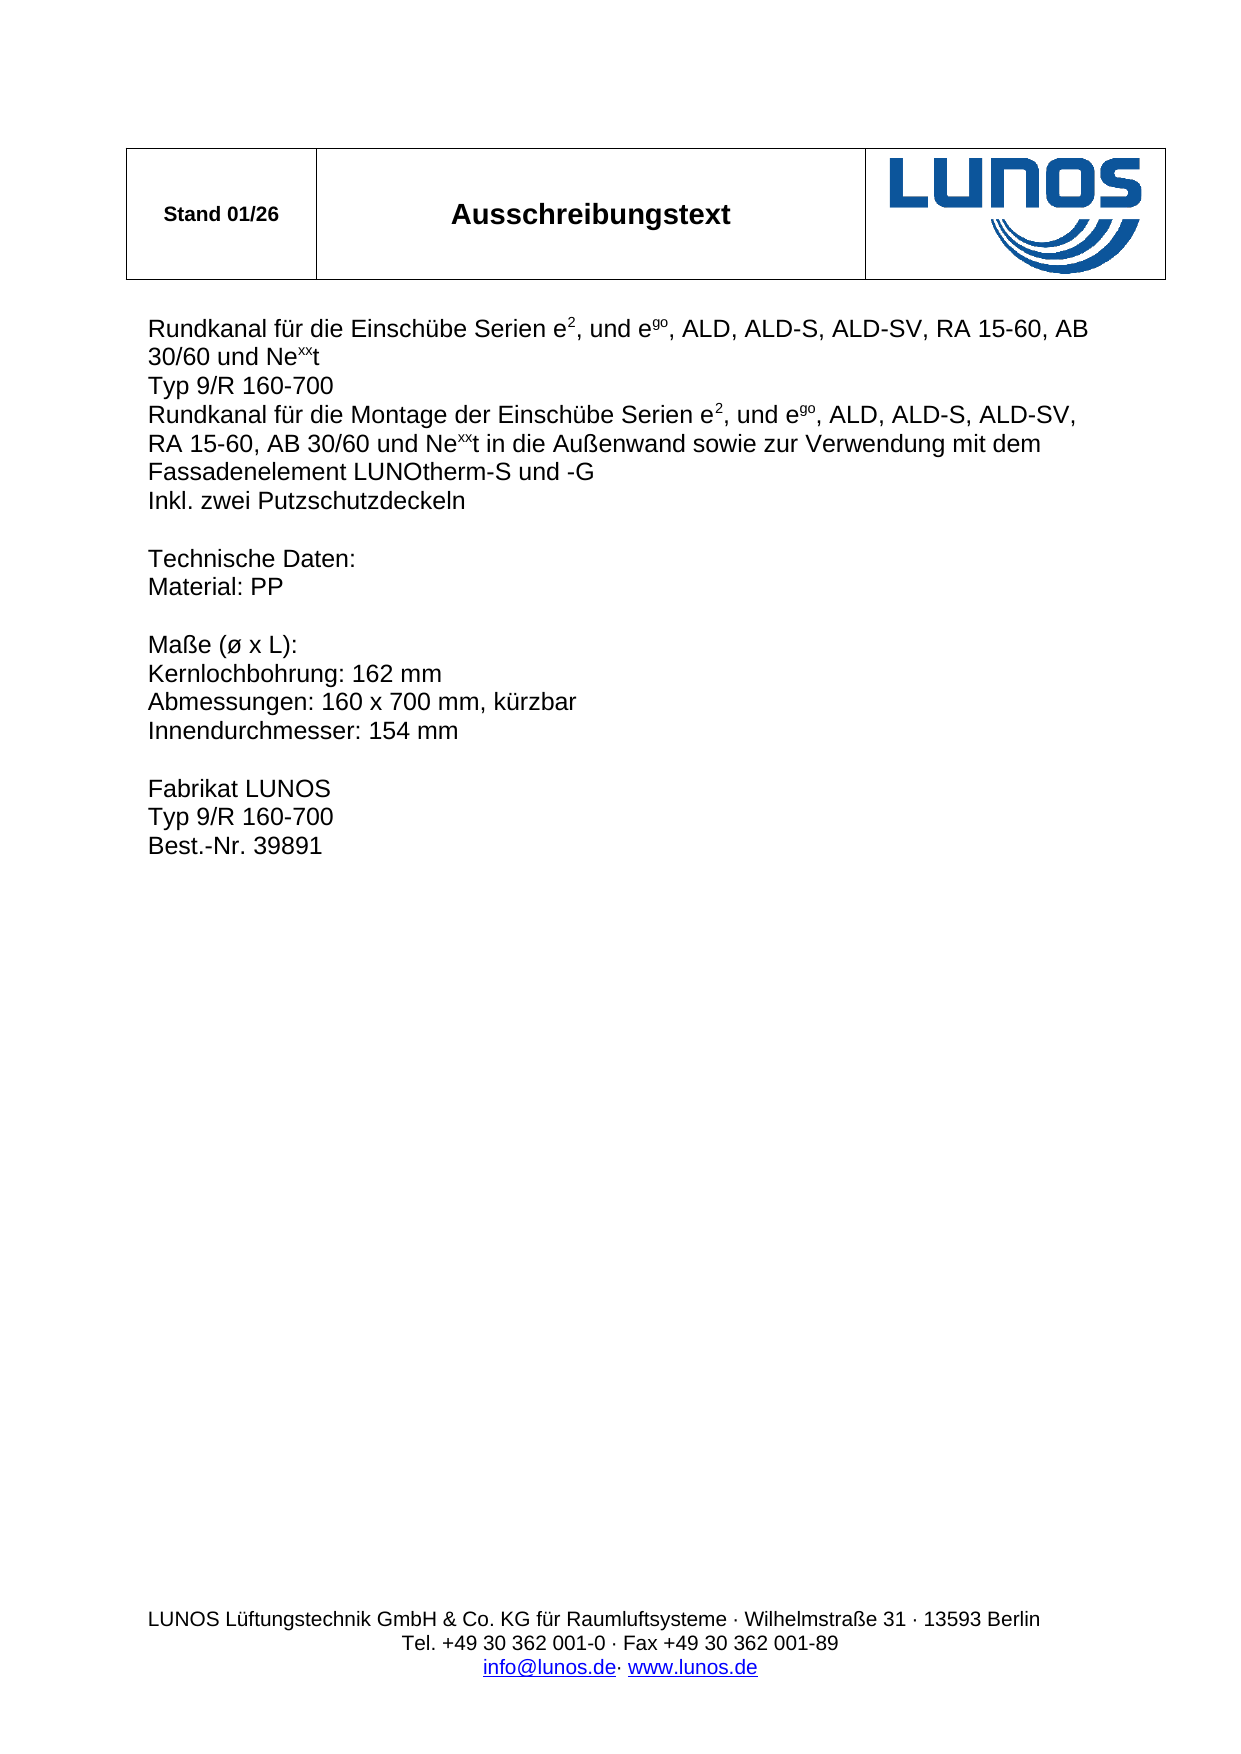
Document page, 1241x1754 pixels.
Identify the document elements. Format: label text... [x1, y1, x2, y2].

table_header [866, 149, 1165, 278]
table_header Ausschreibungstext [317, 149, 865, 278]
text Rundkanal für die Einschübe Serien e2, und ego, ALD, ALD-S, ALD-SV, RA 15-60, AB 30/60 und Nexxt Typ 9/R 160-700 Rundkanal für die Montage der Einschübe Serien e2, und ego, ALD, ALD-S, ALD-SV, RA 15-60, AB 30/60 und Nexxt in die Außenwand sowie zur Verwendung mit dem Fassadenelement LUNOtherm-S und -G Inkl. zwei Putzschutzdeckeln Technische Daten: Material: PP Maße (ø x L): Kernlochbohrung: 162 mm Abmessungen: 160 x 700 mm, kürzbar Innendurchmesser: 154 mm Fabrikat LUNOS Typ 9/R 160-700 Best.-Nr. 39891 [148, 313, 1092, 860]
table_header Stand 01/26 [127, 149, 316, 278]
picture [889, 158, 1142, 279]
